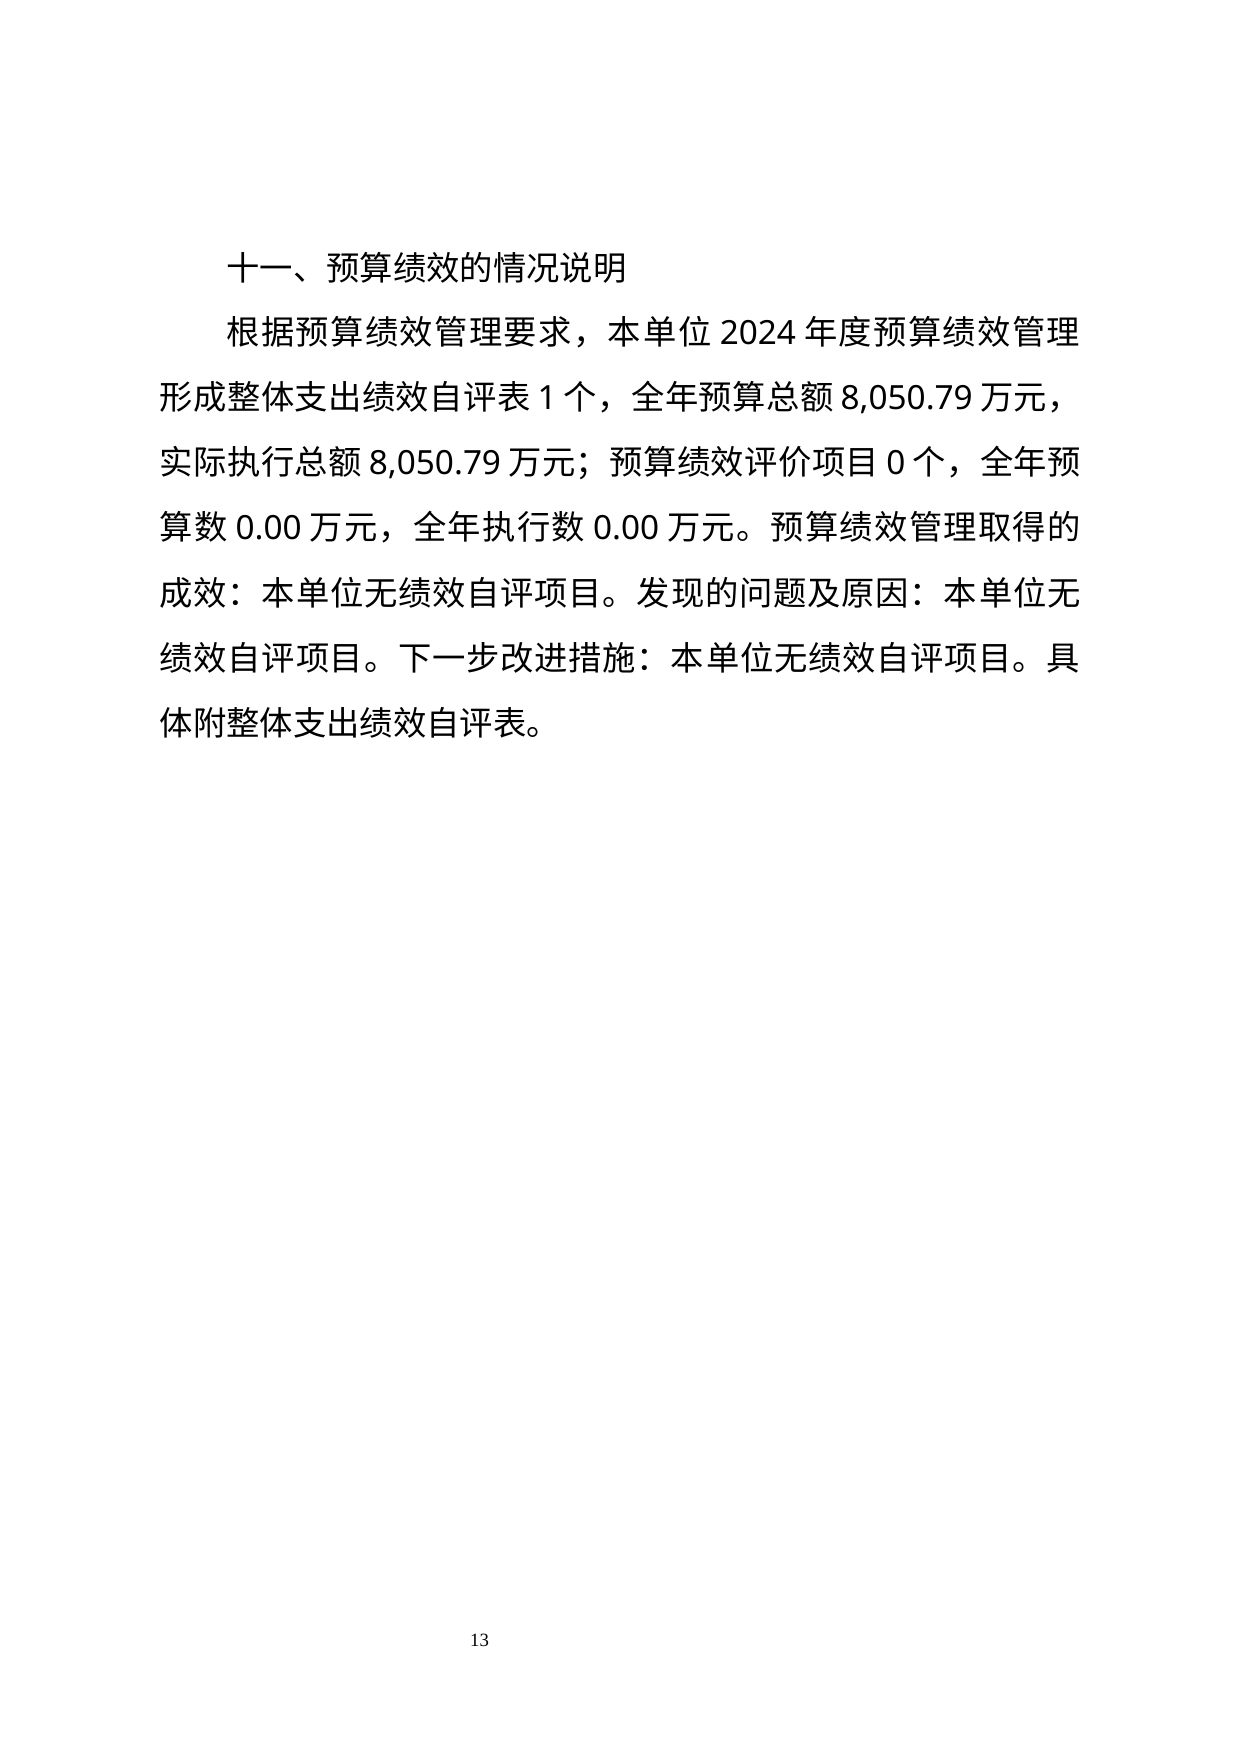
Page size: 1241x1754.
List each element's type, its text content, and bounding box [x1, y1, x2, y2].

text 根据预算绩效管理要求，本单位2024年度预算绩效管理形成整体支出绩效自评表1个，全年预算总额8,050.79万元，实际执行总额8,050.79万元；预算绩效评价项目0个，全年预算数0.00万元，全年执行数0.00万元。预算绩效管理取得的成效：本单位无绩效自评项目。发现的问题及原因：本单位无绩效自评项目。下一步改进措施：本单位无绩效自评项目。具体附整体支出绩效自评表。 [159, 298, 1081, 753]
text 十一、预算绩效的情况说明 [159, 233, 1081, 298]
